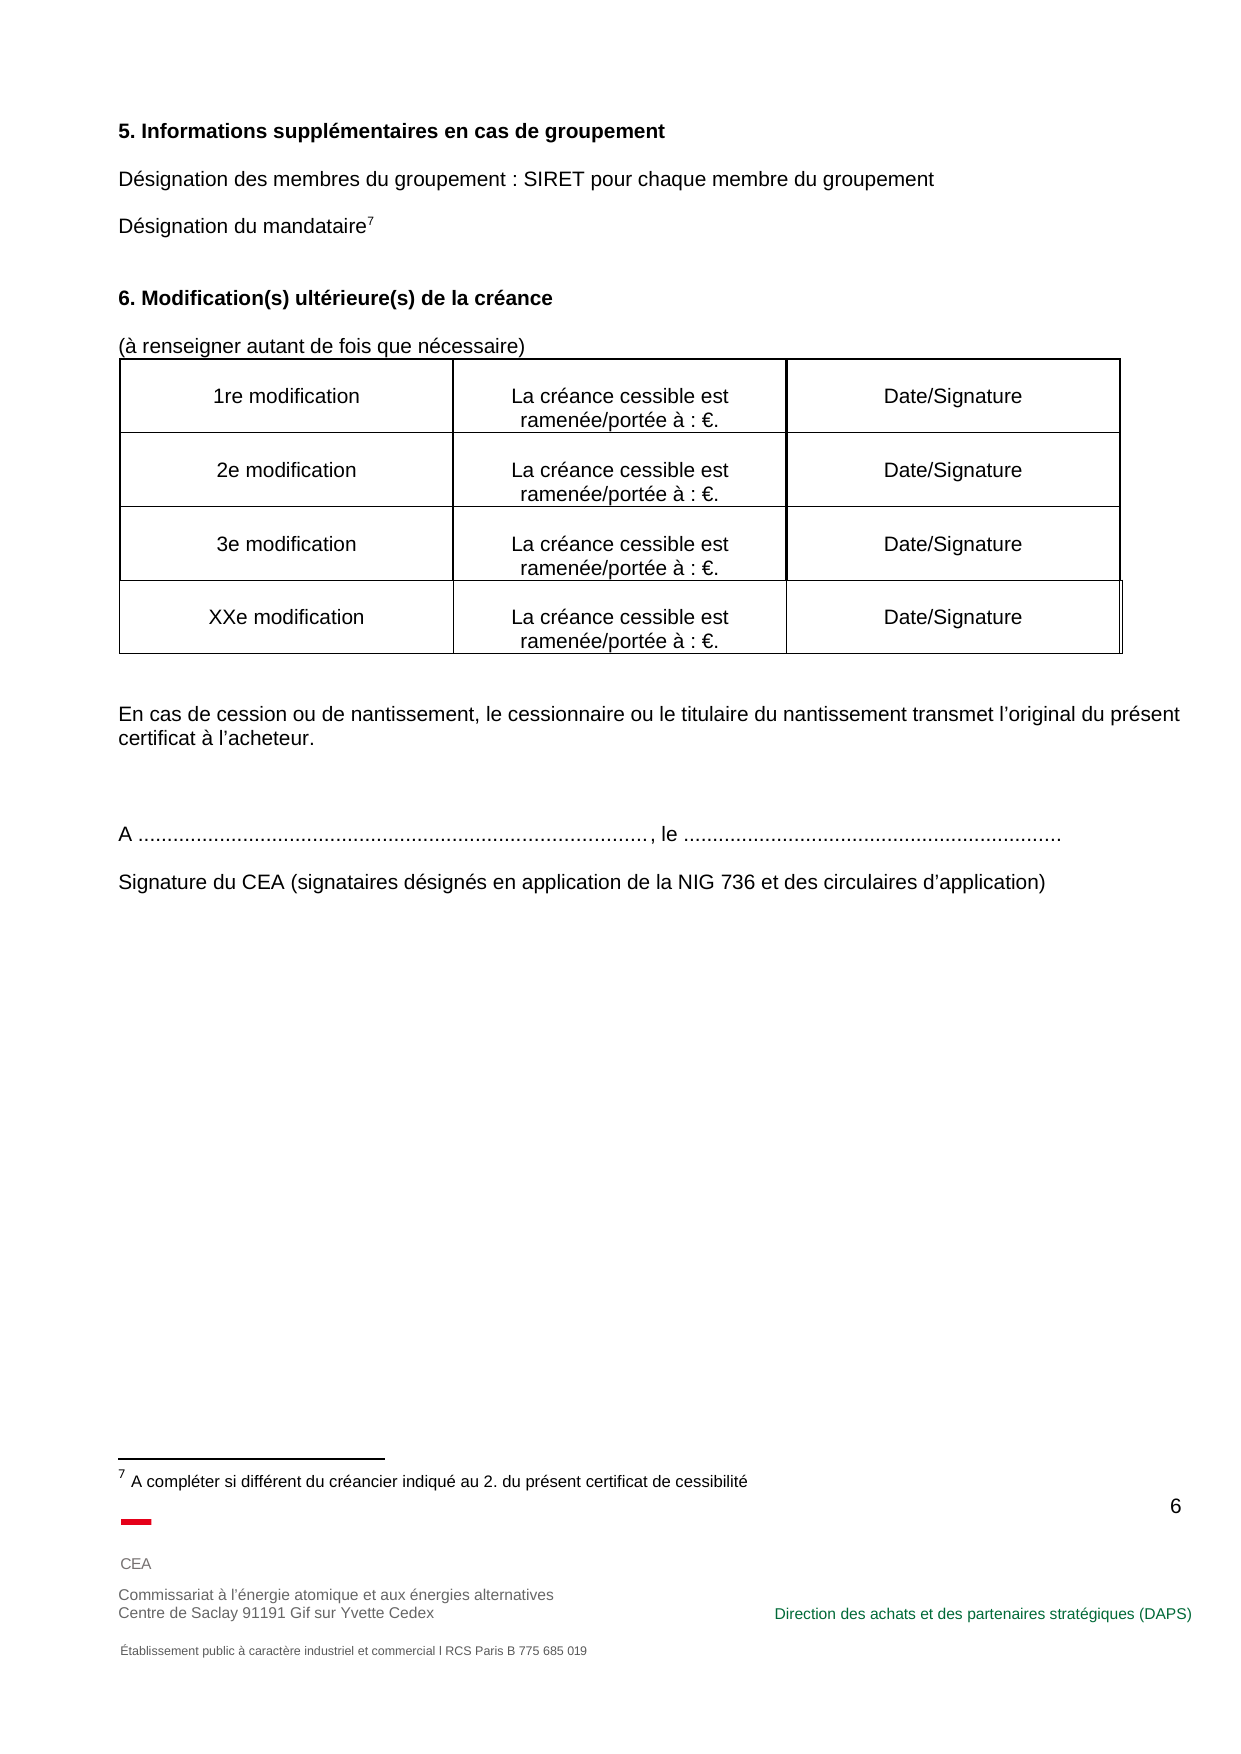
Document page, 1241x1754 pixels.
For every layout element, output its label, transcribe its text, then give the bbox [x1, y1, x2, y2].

table_cell La créance cessible est ramenée/portée à : €. [454, 433, 785, 506]
table_cell 2e modification [121, 433, 452, 506]
table_header Date/Signature [788, 360, 1119, 432]
text A , le [118, 822, 1181, 846]
table_cell Date/Signature [788, 507, 1119, 579]
table_header 1re modification [121, 360, 452, 432]
table_cell La créance cessible est ramenée/portée à : €. [454, 581, 786, 653]
text En cas de cession ou de nantissement, le cessionnaire ou le titulaire du nantissement transmet l’original du présent certificat à l’acheteur. [118, 702, 1181, 750]
text Signature du CEA (signataires désignés en application de la NIG 736 et des circulaires d’application) [118, 869, 1181, 893]
text Désignation du mandataire [118, 214, 1181, 238]
text Désignation des membres du groupement : SIRET pour chaque membre du groupement [118, 166, 1181, 190]
table_cell La créance cessible est ramenée/portée à : €. [454, 507, 785, 579]
table_cell XXe modification [120, 581, 453, 653]
table_cell 3e modification [121, 507, 452, 579]
table_cell Date/Signature [787, 581, 1119, 653]
table_header La créance cessible est ramenée/portée à : €. [454, 360, 785, 432]
text (à renseigner autant de fois que nécessaire) [118, 334, 1181, 358]
text 5. Informations supplémentaires en cas de groupement [118, 118, 1181, 142]
text 6. Modification(s) ultérieure(s) de la créance [118, 286, 1181, 310]
table_cell Date/Signature [788, 433, 1119, 506]
